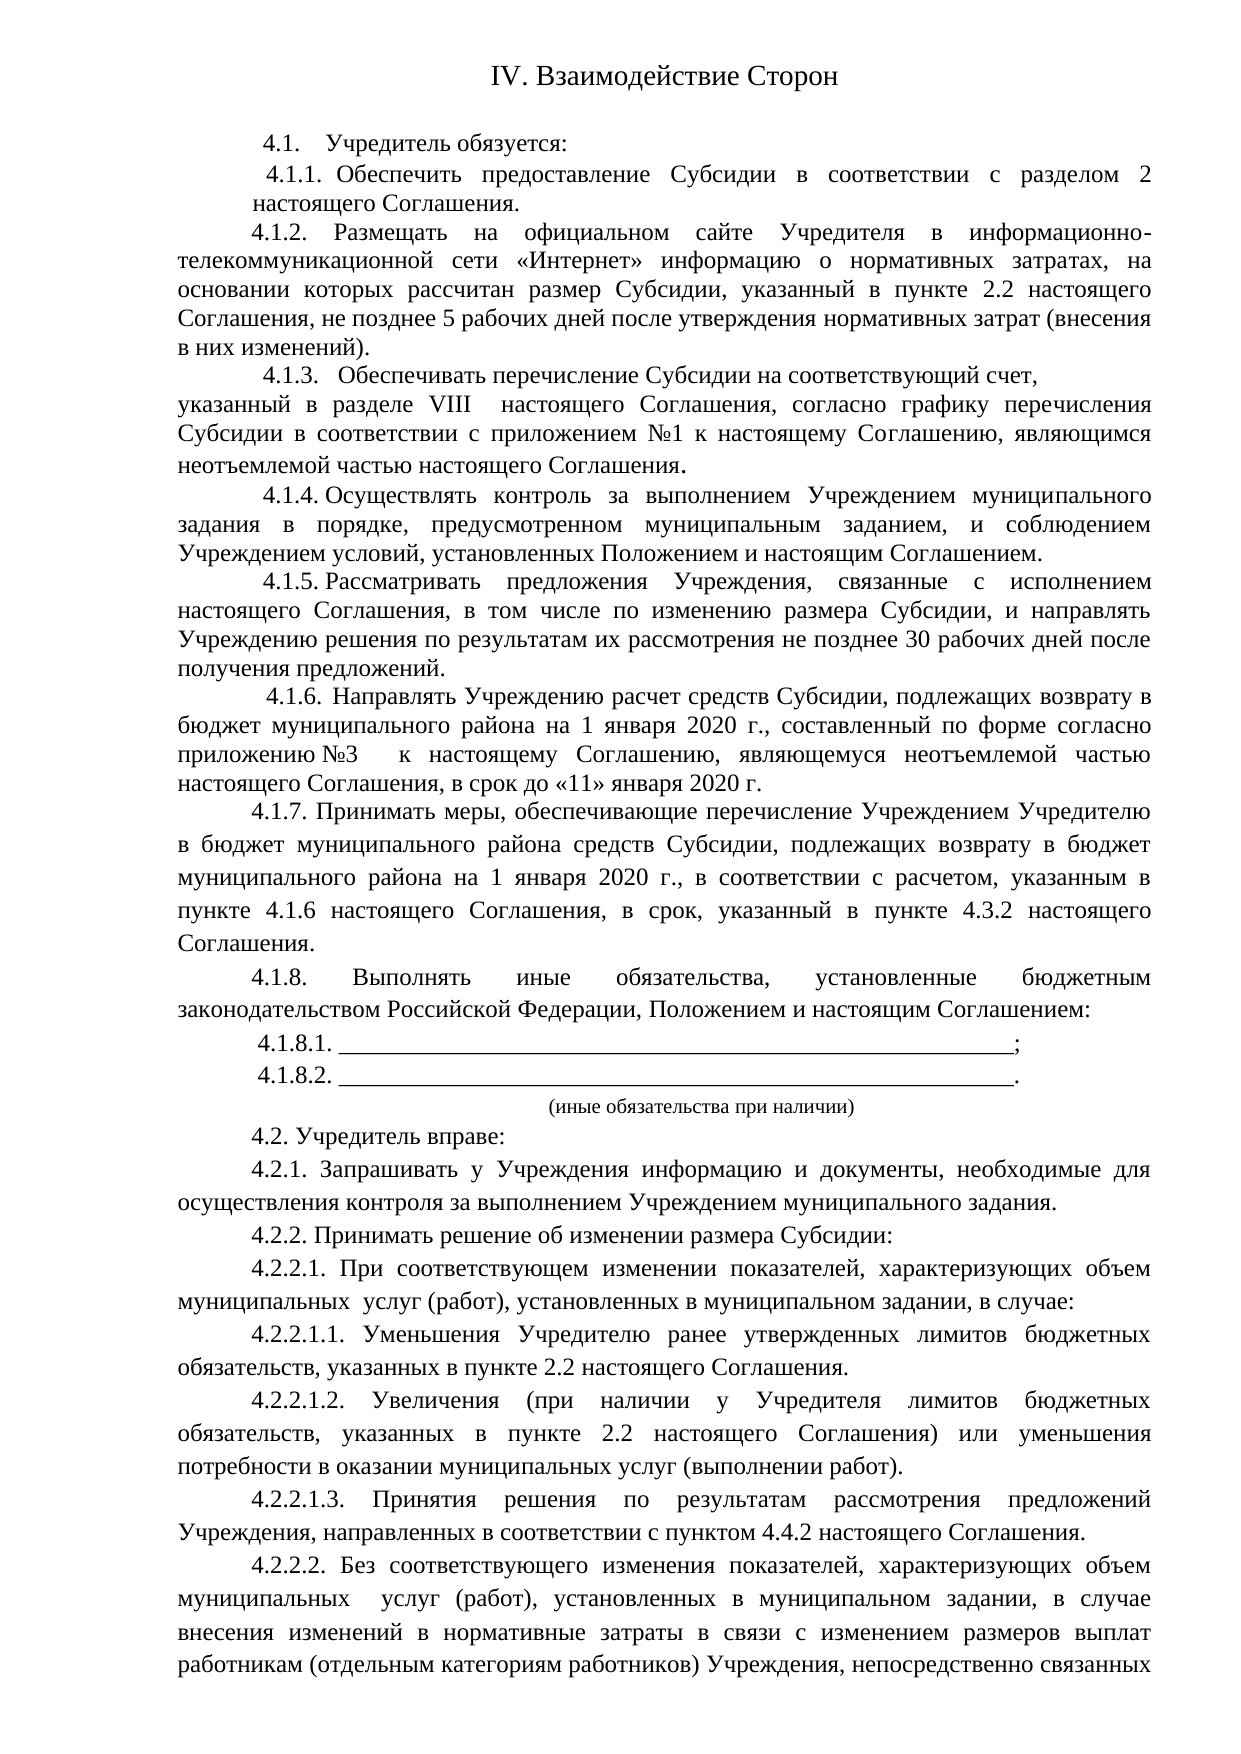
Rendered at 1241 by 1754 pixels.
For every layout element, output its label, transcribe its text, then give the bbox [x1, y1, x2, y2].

text 4.1.2. Размещать на официальном сайте Учредителя в информационнотелекоммуникационной сети «Интернет» информацию о нормативных затратах, на основании которых рассчитан размер Субсидии, указанный в пункте 2.2 настоящего Соглашения, не позднее 5 рабочих дней после утверждения нормативных затрат (внесения в них изменений). [177, 217, 1152, 360]
text 4.2.1. Запрашивать у Учреждения информацию и документы, необходимые для осуществления контроля за выполнением Учреждением муниципального задания. [177, 1154, 1152, 1216]
text 4.2.2. Принимать решение об изменении размера Субсидии: [177, 1220, 1152, 1249]
text (иные обязательства при наличии) [177, 1094, 1152, 1118]
text 4.2.2.1.1. Уменьшения Учредителю ранее утвержденных лимитов бюджетных обязательств, указанных в пункте 2.2 настоящего Соглашения. [177, 1319, 1152, 1381]
text 4.2.2.1.3. Принятия решения по результатам рассмотрения предложений Учреждения, направленных в соответствии с пунктом 4.4.2 настоящего Соглашения. [177, 1484, 1152, 1546]
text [177, 1551, 1152, 1678]
list Учредитель обязуется: [177, 121, 1152, 159]
text IV. Взаимодействие Сторон [177, 58, 1152, 92]
text 4.1.8.1. ______________________________________________________; [177, 1028, 1152, 1056]
text 4.1.7. Принимать меры, обеспечивающие перечисление Учреждением Учредителю в бюджет муниципального района средств Субсидии, подлежащих возврату в бюджет муниципального района на 1 января 2020 г., в соответствии с расчетом, указанным в пункте 4.1.6 настоящего Соглашения, в срок, указанный в пункте 4.3.2 настоящего Соглашения. [177, 796, 1152, 957]
text 4.1.8. Выполнять иные обязательства, установленные бюджетным законодательством Российской Федерации, Положением и настоящим Соглашением: [177, 962, 1152, 1023]
list Направлять Учреждению расчет средств Субсидии, подлежащих возврату в бюджет муниципального района на 1 января 2020 г., составленный по форме согласно приложению №3 к настоящему Соглашению, являющемуся неотъемлемой частью настоящего Соглашения, в срок до «11» января 2020 г. [177, 681, 1152, 796]
text 4.2.2.1.2. Увеличения (при наличии у Учредителя лимитов бюджетных обязательств, указанных в пункте 2.2 настоящего Соглашения) или уменьшения потребности в оказании муниципальных услуг (выполнении работ). [177, 1385, 1152, 1480]
list Осуществлять контроль за выполнением Учреждением муниципального задания в порядке, предусмотренном муниципальным заданием, и соблюдением Учреждением условий, установленных Положением и настоящим Соглашением. [177, 480, 1152, 566]
text 4.2. Учредитель вправе: [177, 1121, 1152, 1150]
list Обеспечить предоставление Субсидии в соответствии с разделом 2 настоящего Соглашения. [252, 159, 1152, 217]
text 4.2.2.1. При соответствующем изменении показателей, характеризующих объем муниципальных услуг (работ), установленных в муниципальном задании, в случае: [177, 1253, 1152, 1315]
text указанный в разделе VIII настоящего Соглашения, согласно графику перечисления Субсидии в соответствии с приложением №1 к настоящему Соглашению, являющимся неотъемлемой частью настоящего Соглашения. [177, 389, 1152, 480]
list Обеспечивать перечисление Субсидии на соответствующий счет, [263, 360, 1152, 389]
list Рассматривать предложения Учреждения, связанные с исполнением настоящего Соглашения, в том числе по изменению размера Субсидии, и направлять Учреждению решения по результатам их рассмотрения не позднее 30 рабочих дней после получения предложений. [177, 566, 1152, 681]
text 4.1.8.2. ______________________________________________________. [177, 1061, 1152, 1089]
